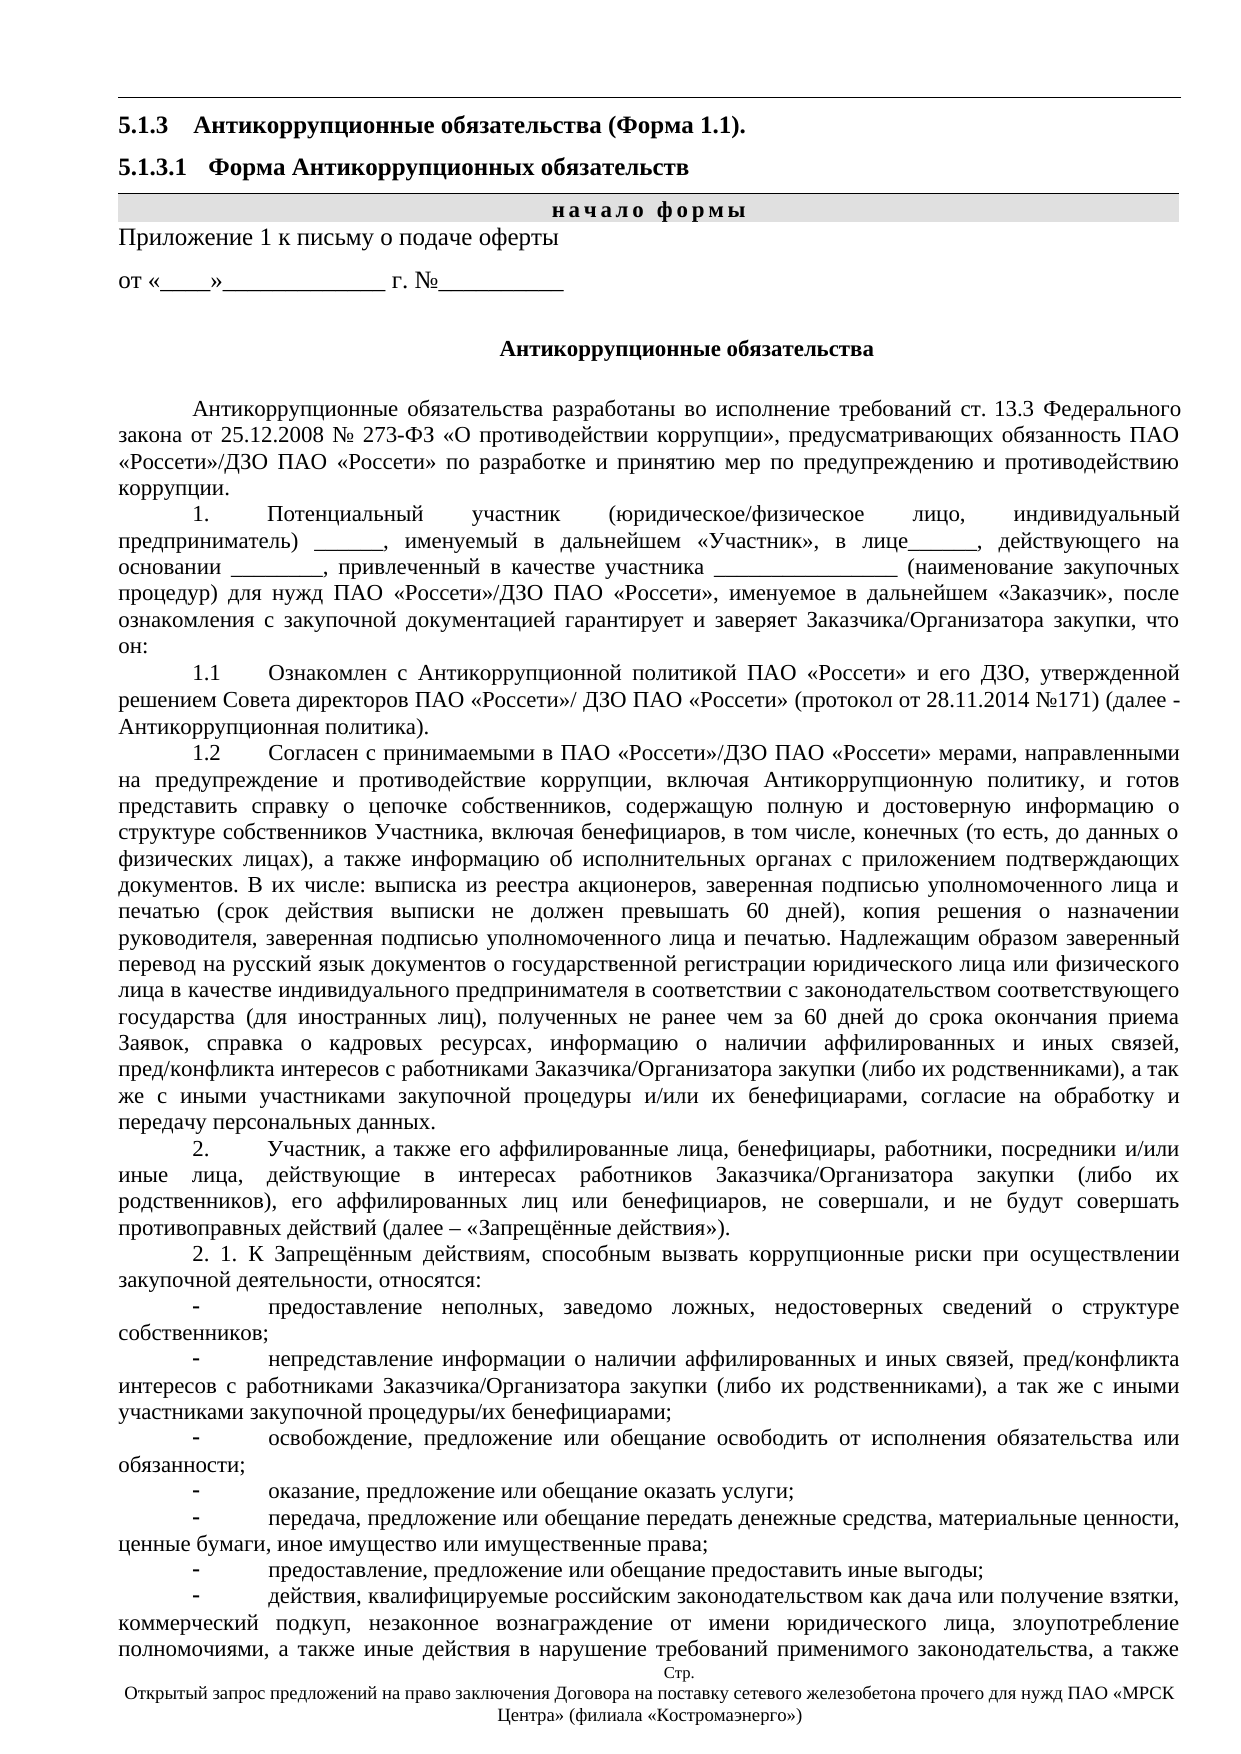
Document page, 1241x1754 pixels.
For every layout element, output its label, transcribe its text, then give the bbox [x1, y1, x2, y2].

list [118, 1583, 1181, 1662]
text Антикоррупционные обязательства [118, 335, 1181, 361]
subtitle Антикоррупционные обязательства (Форма 1.1). [118, 111, 1181, 139]
list освобождение, предложение или обещание освободить от исполнения обязательства или обязанности; [118, 1424, 1181, 1477]
subtitle Форма Антикоррупционных обязательств [118, 152, 1181, 181]
list передача, предложение или обещание передать денежные средства, материальные ценности, ценные бумаги, иное имущество или имущественные права; [118, 1503, 1181, 1556]
list предоставление неполных, заведомо ложных, недостоверных сведений о структуре собственников; [118, 1293, 1181, 1345]
text начало формы [118, 194, 1179, 222]
list Участник, а также его аффилированные лица, бенефициары, работники, посредники и/или иные лица, действующие в интересах работников Заказчика/Организатора закупки (либо их родственников), его аффилированных лиц или бенефициаров, не совершали, и не будут совершать противоправных действий (далее – «Запрещённые действия»). [118, 1134, 1181, 1240]
list Согласен с принимаемыми в ПАО «Россети»/ДЗО ПАО «Россети» мерами, направленными на предупреждение и противодействие коррупции, включая Антикоррупционную политику, и готов представить справку о цепочке собственников, содержащую полную и достоверную информацию о структуре собственников Участника, включая бенефициаров, в том числе, конечных (то есть, до данных о физических лицах), а также информацию об исполнительных органах с приложением подтверждающих документов. В их числе: выписка из реестра акционеров, заверенная подписью уполномоченного лица и печатью (срок действия выписки не должен превышать 60 дней), копия решения о назначении руководителя, заверенная подписью уполномоченного лица и печатью. Надлежащим образом заверенный перевод на русский язык документов о государственной регистрации юридического лица или физического лица в качестве индивидуального предпринимателя в соответствии с законодательством соответствующего государства (для иностранных лиц), полученных не ранее чем за 60 дней до срока окончания приема Заявок, справка о кадровых ресурсах, информацию о наличии аффилированных и иных связей, пред/конфликта интересов с работниками Заказчика/Организатора закупки (либо их родственниками), а так же с иными участниками закупочной процедуры и/или их бенефициарами, согласие на обработку и передачу персональных данных. [118, 739, 1181, 1134]
text Антикоррупционные обязательства разработаны во исполнение требований ст. 13.3 Федерального закона от 25.12.2008 № 273-ФЗ «О противодействии коррупции», предусматривающих обязанность ПАО «Россети»/ДЗО ПАО «Россети» по разработке и принятию мер по предупреждению и противодействию коррупции. [118, 395, 1181, 500]
list оказание, предложение или обещание оказать услуги; [118, 1477, 1181, 1503]
list непредставление информации о наличии аффилированных и иных связей, пред/конфликта интересов с работниками Заказчика/Организатора закупки (либо их родственниками), а так же с иными участниками закупочной процедуры/их бенефициарами; [118, 1345, 1181, 1424]
text Приложение 1 к письму о подаче оферты [118, 222, 1181, 251]
text 1.1 Ознакомлен с Антикоррупционной политикой ПАО «Россети» и его ДЗО, утвержденной решением Совета директоров ПАО «Россети»/ ДЗО ПАО «Россети» (протокол от 28.11.2014 №171) (далее - Антикоррупционная политика). [118, 658, 1181, 739]
list предоставление, предложение или обещание предоставить иные выгоды; [118, 1556, 1181, 1583]
text от «____»_____________ г. №__________ [118, 266, 1181, 294]
text 2. 1. К Запрещённым действиям, способным вызвать коррупционные риски при осуществлении закупочной деятельности, относятся: [118, 1240, 1181, 1293]
list Потенциальный участник (юридическое/физическое лицо, индивидуальный предприниматель) ______, именуемый в дальнейшем «Участник», в лице______, действующего на основании ________, привлеченный в качестве участника ________________ (наименование закупочных процедур) для нужд ПАО «Россети»/ДЗО ПАО «Россети», именуемое в дальнейшем «Заказчик», после ознакомления с закупочной документацией гарантирует и заверяет Заказчика/Организатора закупки, что он: [118, 500, 1181, 658]
